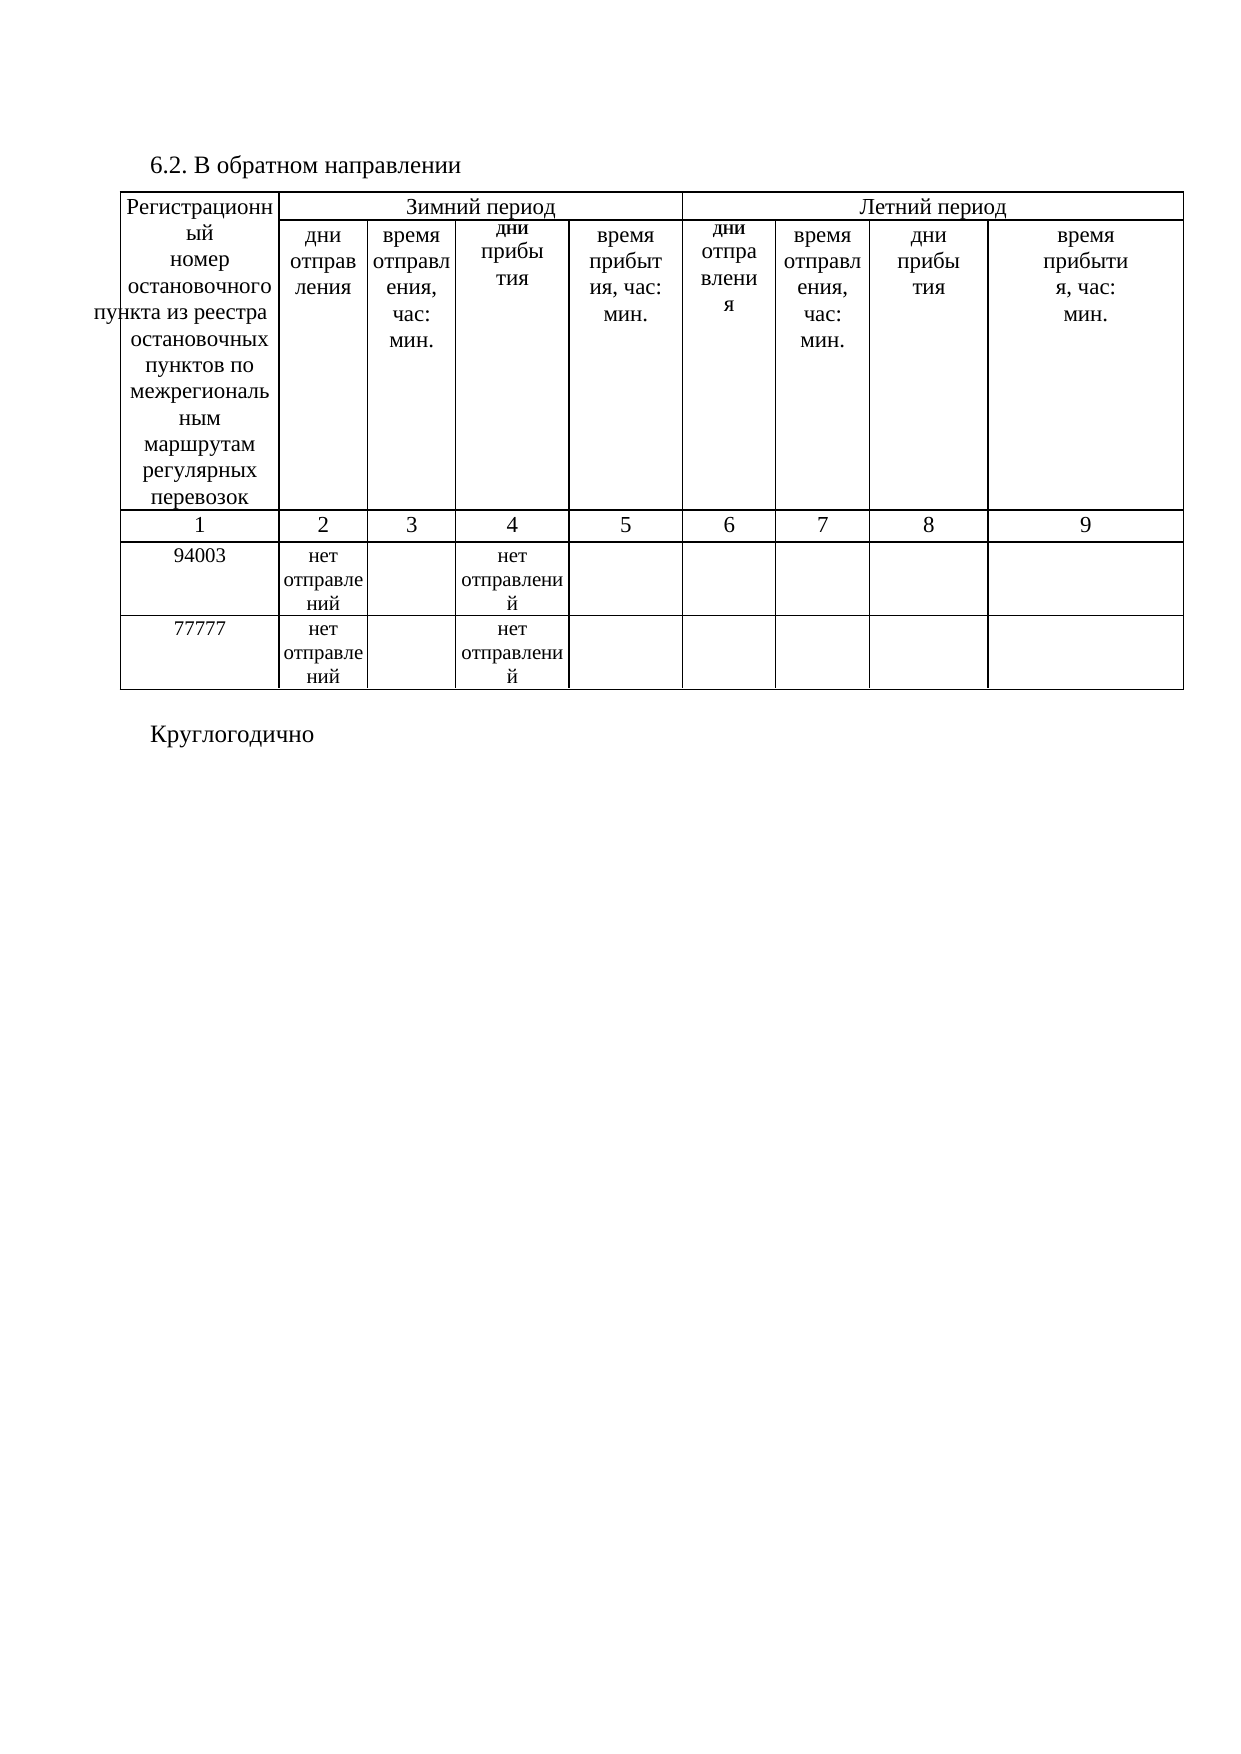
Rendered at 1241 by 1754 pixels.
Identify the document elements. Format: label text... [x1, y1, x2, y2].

table_cell 3 [368, 511, 455, 541]
table_cell 94003 [121, 543, 278, 615]
table_cell [683, 616, 775, 688]
table_cell [870, 543, 987, 615]
table_cell дни отправ ления [280, 221, 367, 509]
table_cell 2 [280, 511, 367, 541]
table_header Зимний период [280, 193, 682, 219]
text 6.2. В обратном направлении [150, 150, 1090, 179]
table_cell [368, 543, 455, 615]
table_cell [683, 543, 775, 615]
table_cell [570, 543, 682, 615]
table_cell дни прибы тия [870, 221, 987, 509]
table_cell время прибыт ия, час: мин. [570, 221, 682, 509]
table_cell 9 [989, 511, 1183, 541]
table_cell нет отправлений [280, 616, 367, 688]
table_cell нет отправлений [456, 543, 568, 615]
table_cell 4 [456, 511, 568, 541]
table_cell 5 [570, 511, 682, 541]
table_cell нет отправлений [456, 616, 568, 688]
table_header Летний период [683, 193, 1183, 219]
table_cell 1 [121, 511, 278, 541]
table_cell время прибыти я, час: мин. [989, 221, 1183, 509]
table_cell ДНИ отпра влени я [683, 221, 775, 509]
table_cell [368, 616, 455, 688]
table_cell [989, 616, 1183, 688]
table_cell нет отправлений [280, 543, 367, 615]
table_cell [776, 543, 869, 615]
table_cell [570, 616, 682, 688]
table_cell 77777 [121, 616, 278, 688]
table_cell [870, 616, 987, 688]
table_cell 6 [683, 511, 775, 541]
table_cell 7 [776, 511, 869, 541]
text Круглогодично [150, 719, 1090, 747]
table_cell время отправл ения, час: мин. [776, 221, 869, 509]
table_cell ДНИ прибы тия [456, 221, 568, 509]
table_cell [989, 543, 1183, 615]
table_cell время отправл ения, час: мин. [368, 221, 455, 509]
table_header Регистрационный номер остановочного пункта из реестра остановочных пунктов по межрегиональным маршрутам регулярных перевозок [121, 193, 278, 509]
table_cell [776, 616, 869, 688]
table_cell 8 [870, 511, 987, 541]
